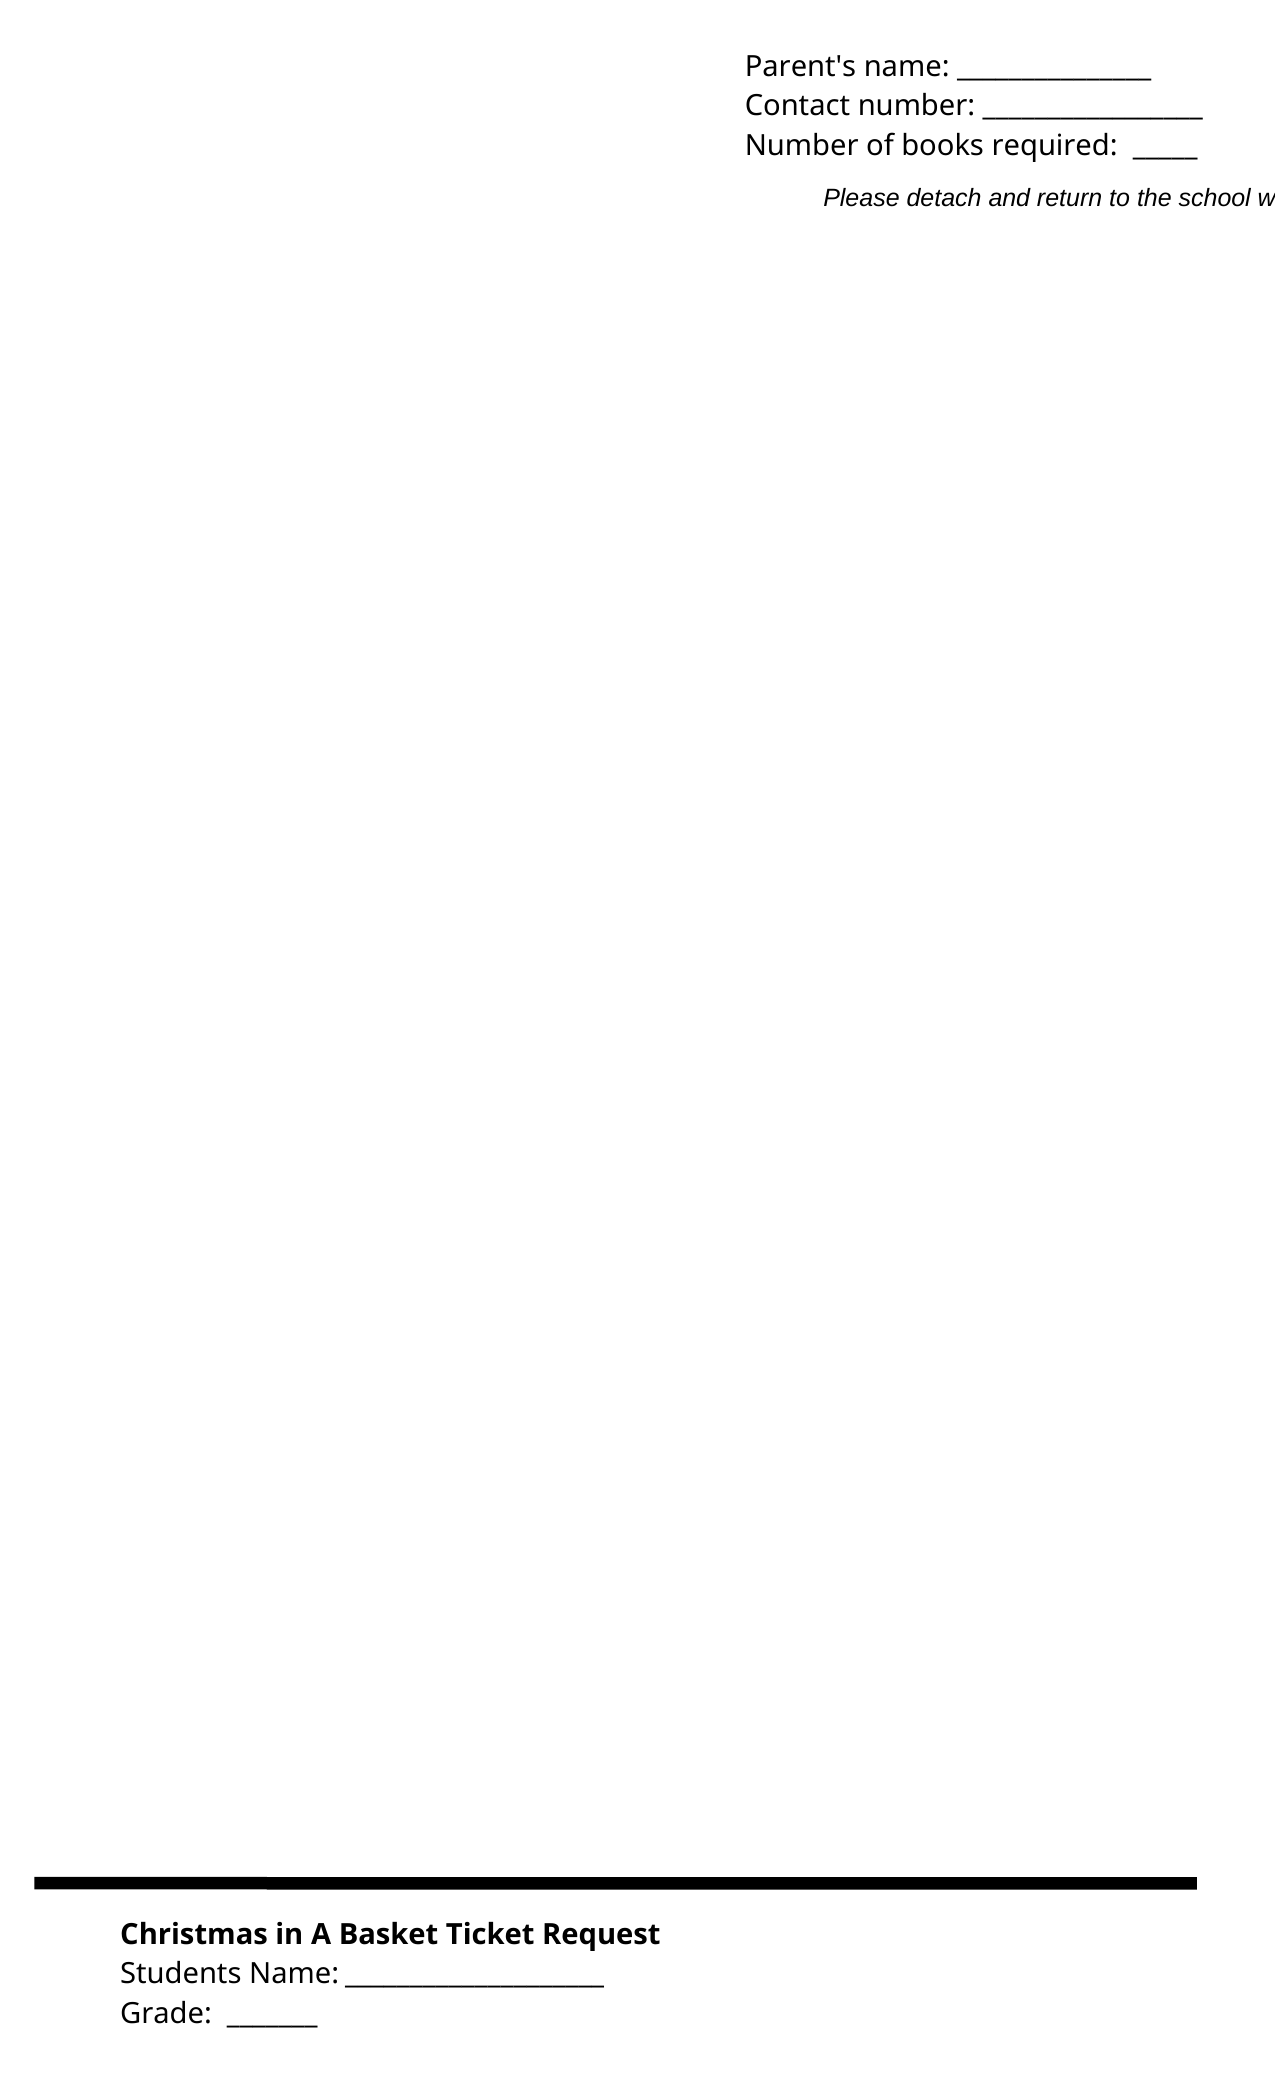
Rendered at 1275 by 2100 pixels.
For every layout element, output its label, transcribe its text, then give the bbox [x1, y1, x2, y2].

text Parent's name: _______________ [669, 45, 1230, 85]
text Contact number: _________________ Number of books required: _____ [744, 85, 1230, 164]
text Christmas in A Basket Ticket Request [45, 1913, 605, 1953]
text Students Name: ____________________ Grade: _______ [45, 1953, 605, 2032]
